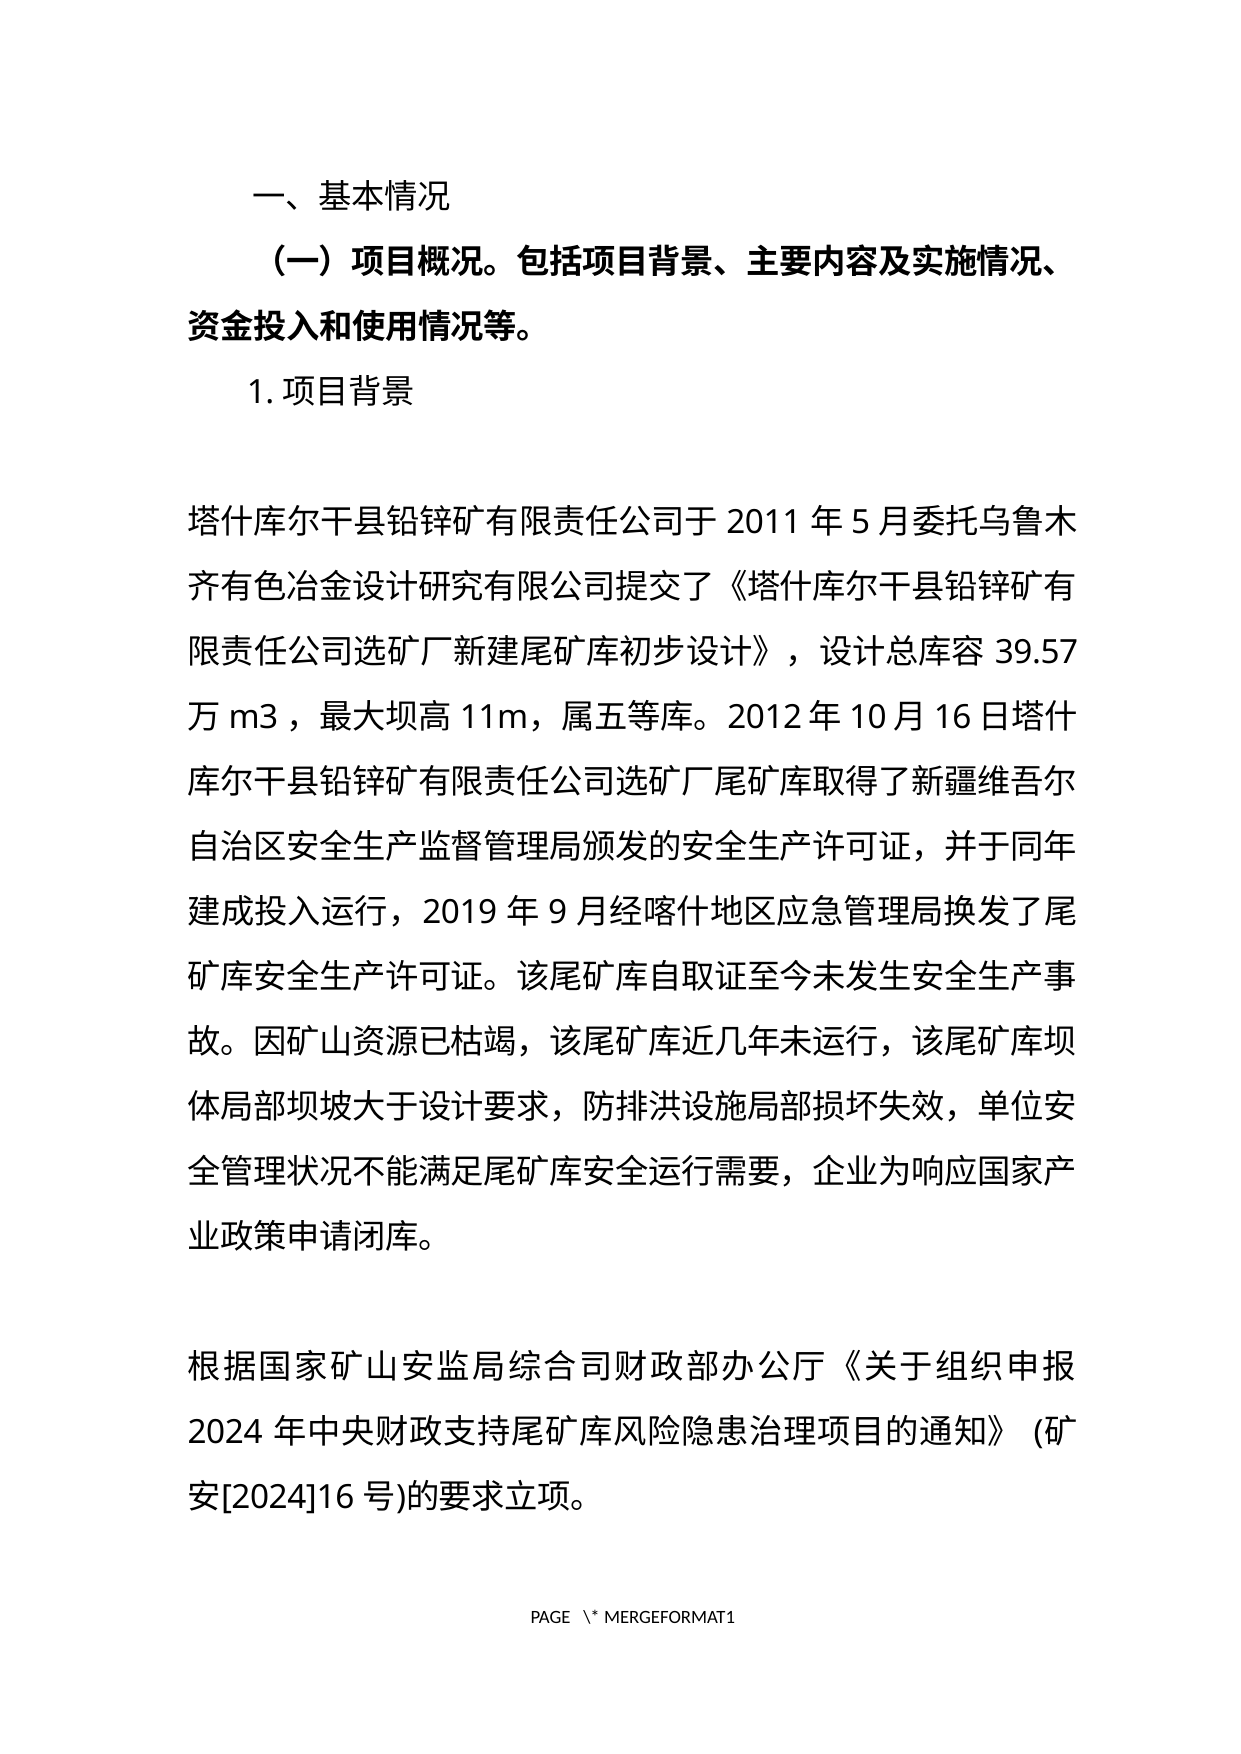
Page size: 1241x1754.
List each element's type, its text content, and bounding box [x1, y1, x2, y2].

text 一、基本情况 [187, 162, 1078, 227]
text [187, 357, 1078, 1527]
text （一）项目概况。包括项目背景、主要内容及实施情况、资金投入和使用情况等。 [187, 227, 1078, 357]
